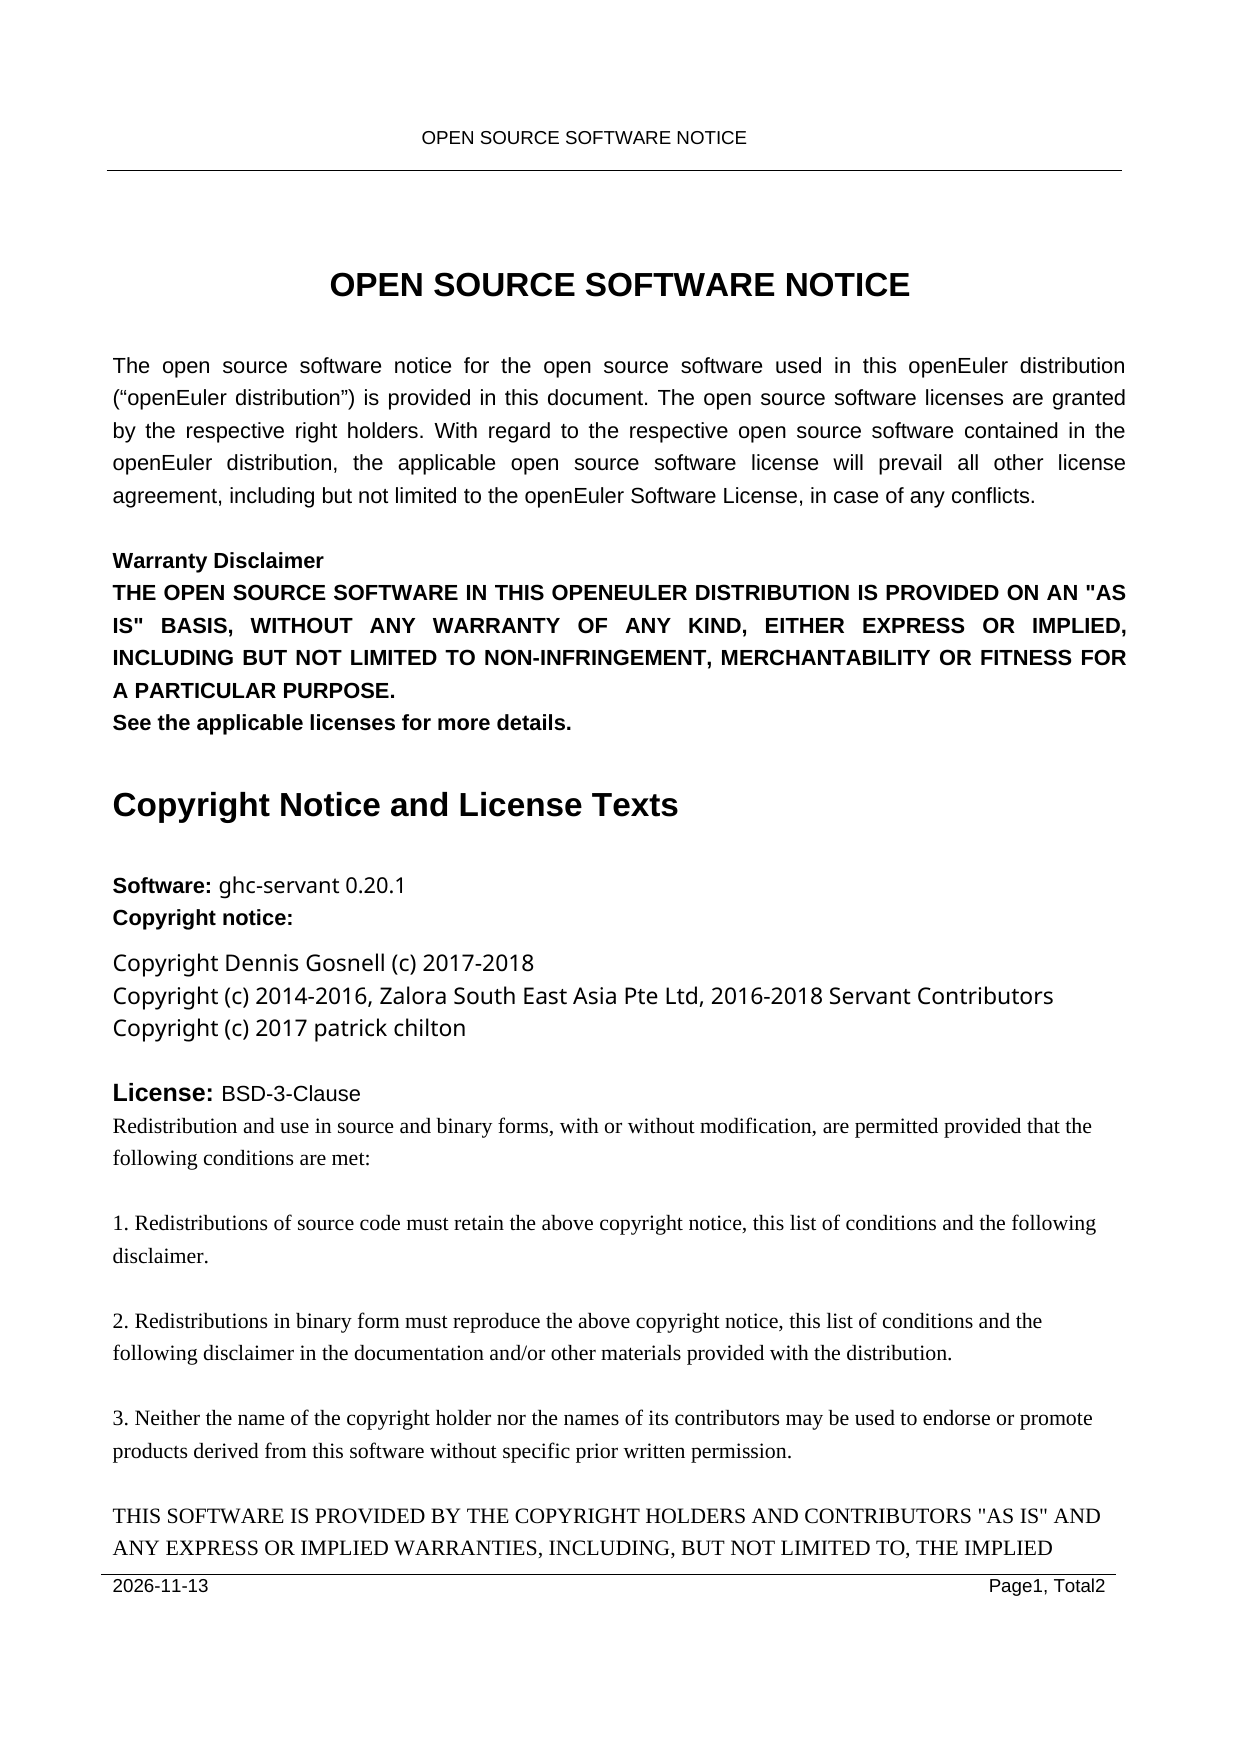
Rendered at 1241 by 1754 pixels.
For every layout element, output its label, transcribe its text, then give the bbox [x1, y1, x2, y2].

text THE OPEN SOURCE SOFTWARE IN THIS OPENEULER DISTRIBUTION IS PROVIDED ON AN "AS IS" BASIS, WITHOUT ANY WARRANTY OF ANY KIND, EITHER EXPRESS OR IMPLIED, INCLUDING BUT NOT LIMITED TO NON-INFRINGEMENT, MERCHANTABILITY OR FITNESS FOR A PARTICULAR PURPOSE. See the applicable licenses for more details. [112, 576, 1128, 739]
text Copyright Notice and License Texts [112, 771, 1128, 836]
text OPEN SOURCE SOFTWARE NOTICE [112, 251, 1128, 316]
text The open source software notice for the open source software used in this openEuler distribution (“openEuler distribution”) is provided in this document. The open source software licenses are granted by the respective right holders. With regard to the respective open source software contained in the openEuler distribution, the applicable open source software license will prevail all other license agreement, including but not limited to the openEuler Software License, in case of any conflicts. [112, 349, 1128, 511]
text Warranty Disclaimer [112, 544, 1128, 576]
text License: BSD-3-Clause [112, 1077, 1128, 1109]
text Copyright Dennis Gosnell (c) 2017-2018 Copyright (c) 2014-2016, Zalora South East Asia Pte Ltd, 2016-2018 Servant Contributors Copyright (c) 2017 patrick chilton [112, 947, 1128, 1077]
text Copyright notice: [112, 901, 1128, 934]
title Software: ghc-servant 0.20.1 [112, 869, 1128, 901]
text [112, 1109, 1128, 1564]
